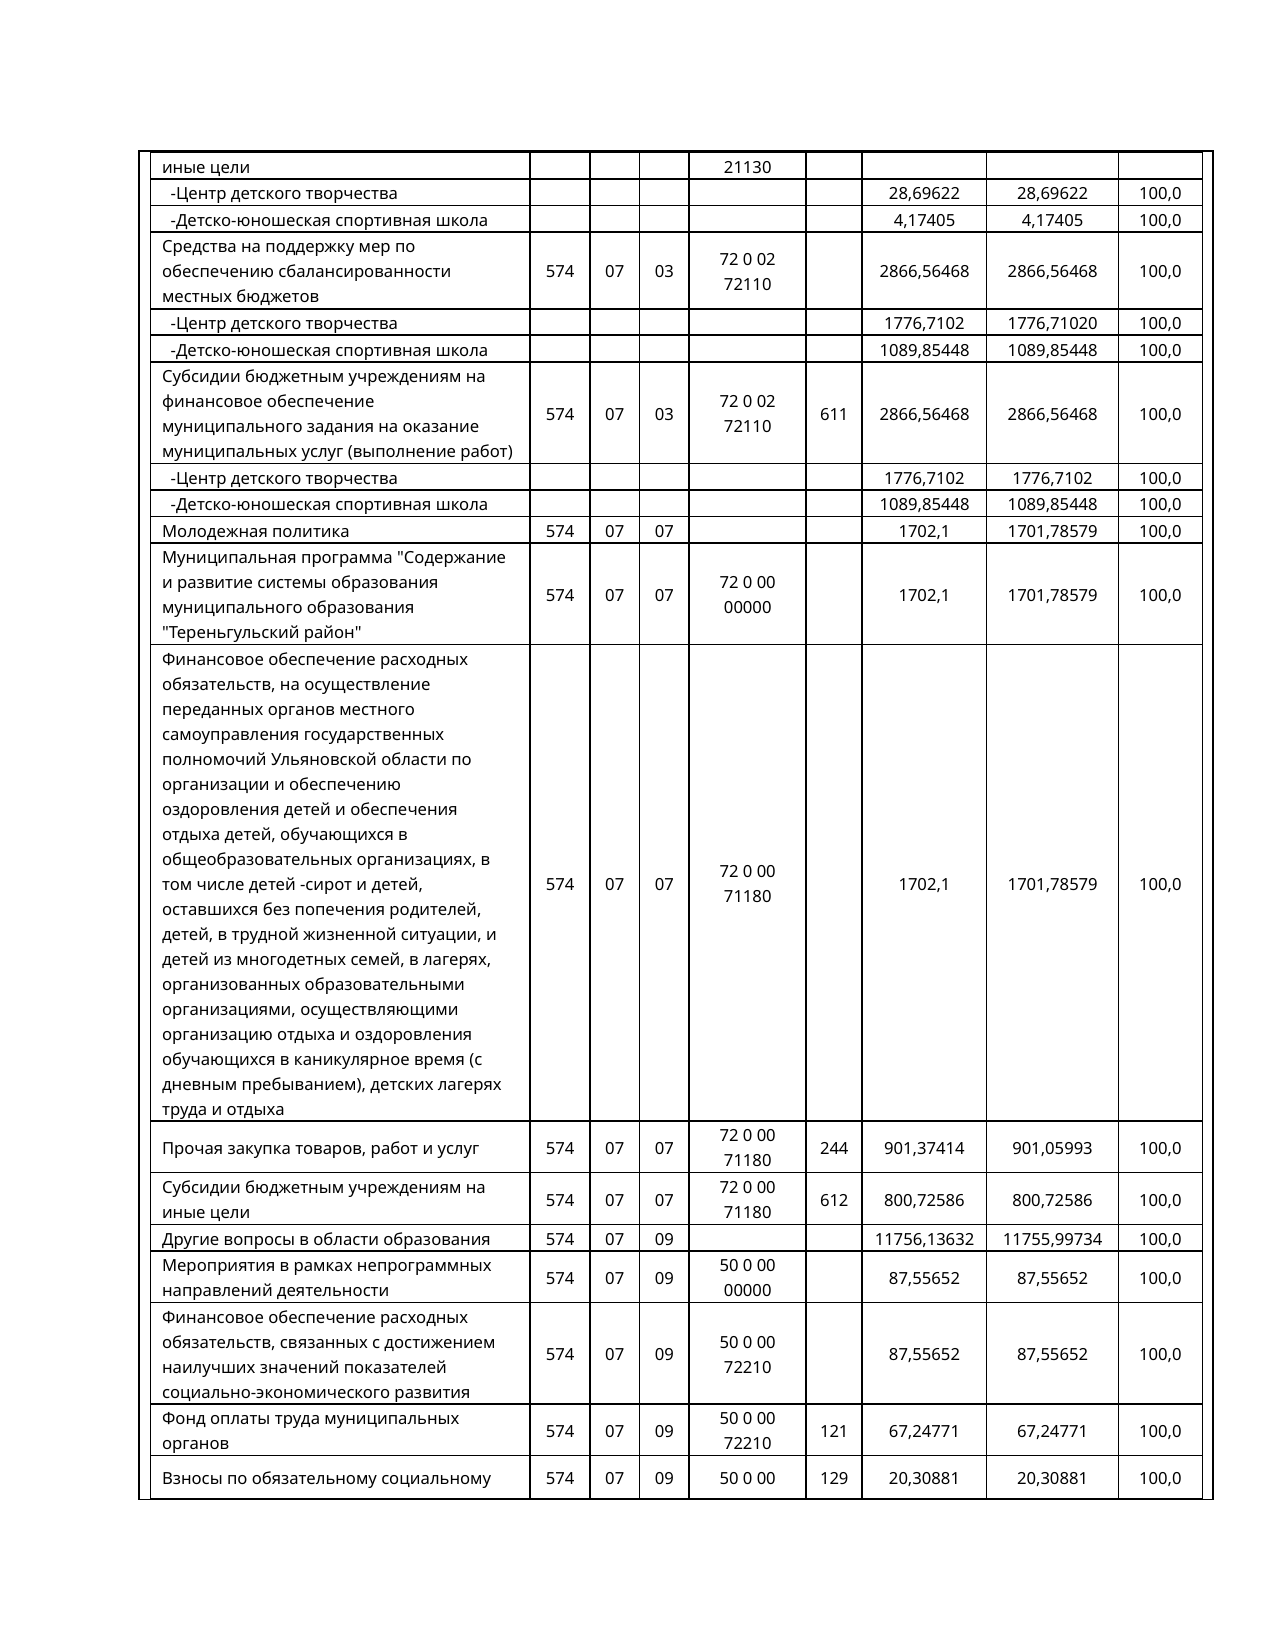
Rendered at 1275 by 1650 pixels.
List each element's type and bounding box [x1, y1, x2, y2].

table_header [140, 152, 150, 1498]
table_header [1203, 152, 1212, 1498]
